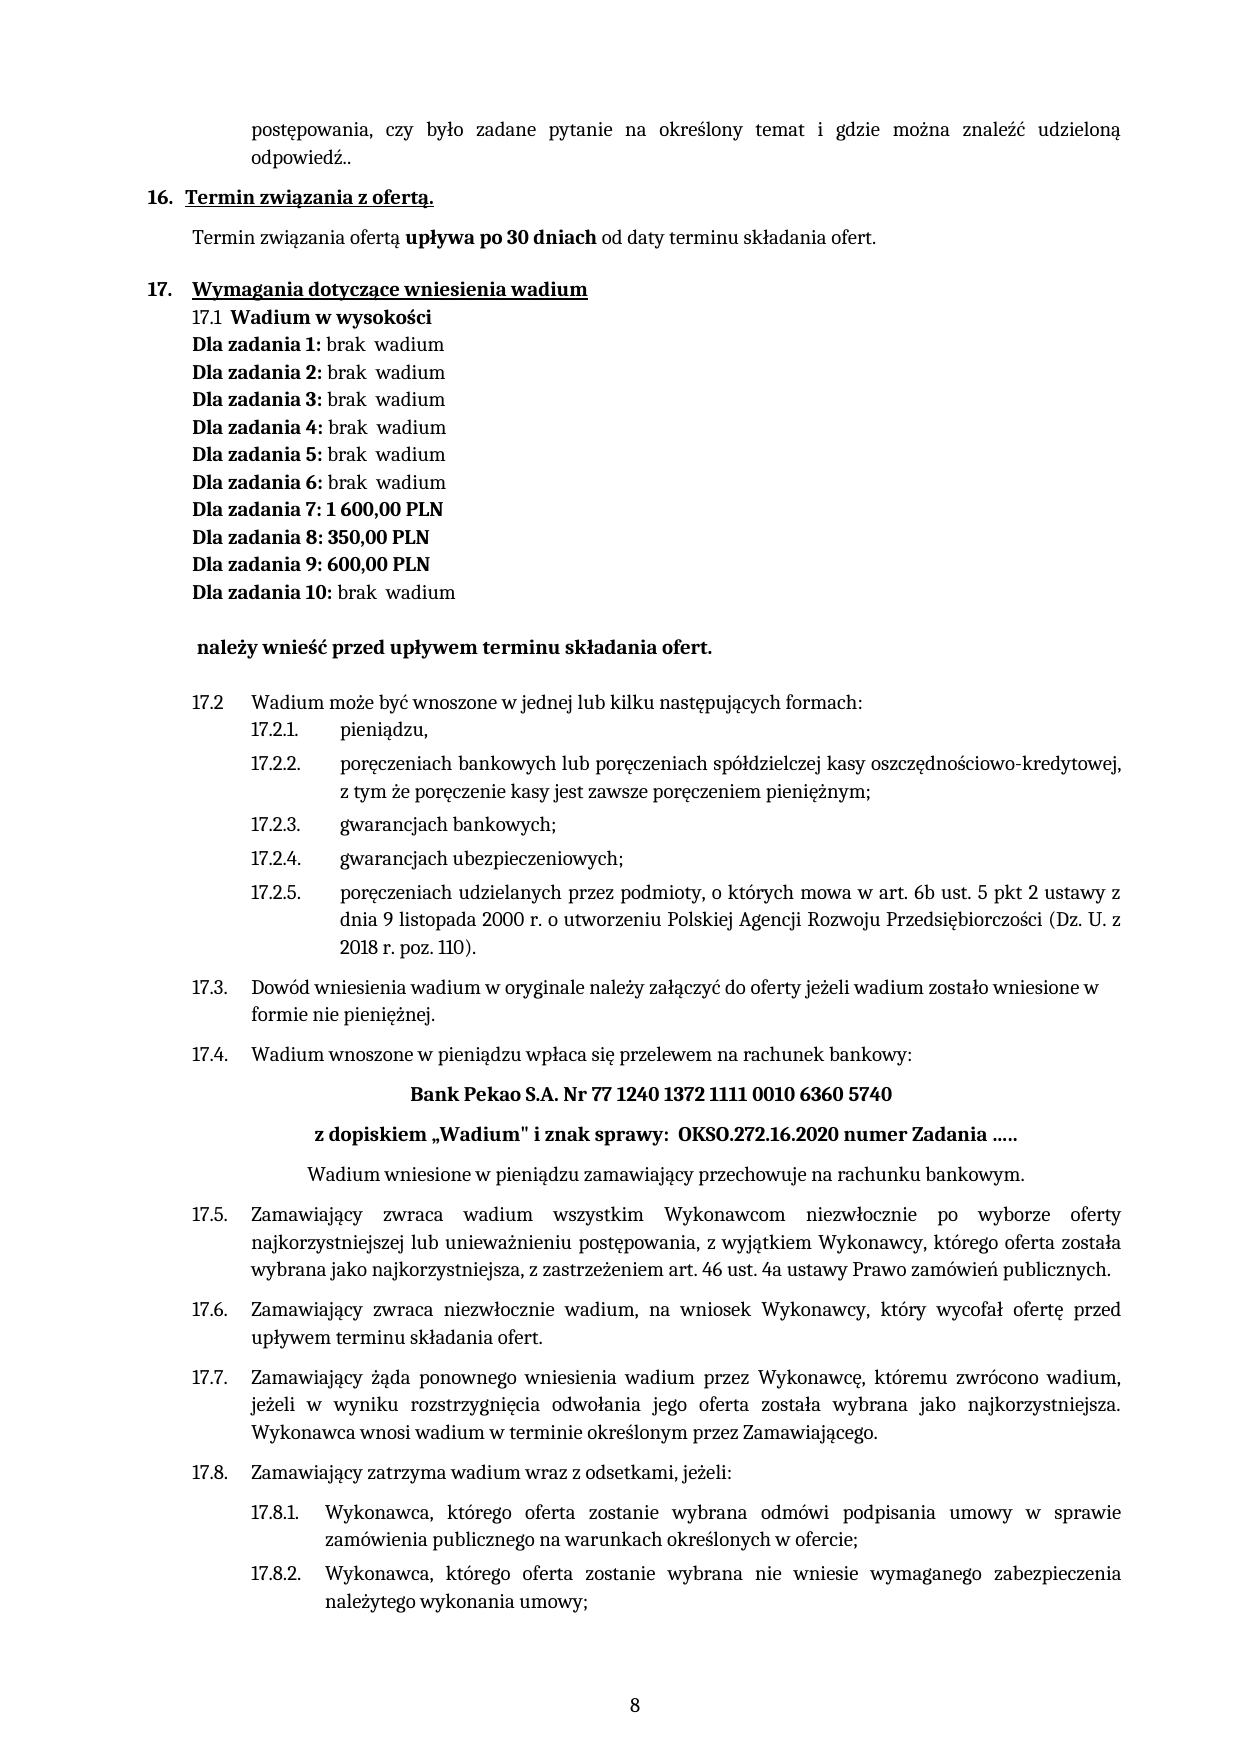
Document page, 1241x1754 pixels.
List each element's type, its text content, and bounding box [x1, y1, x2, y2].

text z dopiskiem „Wadium" i znak sprawy: OKSO.272.16.2020 numer Zadania ….. [210, 1123, 1122, 1147]
text należy wnieść przed upływem terminu składania ofert. [192, 636, 1122, 659]
text Dla zadania 6: brak wadium [192, 471, 1122, 494]
list poręczeniach bankowych lub poręczeniach spółdzielczej kasy oszczędnościowo-kredytowej, z tym że poręczenie kasy jest zawsze poręczeniem pieniężnym; [251, 752, 1122, 803]
text Dla zadania 10: brak wadium [192, 581, 1122, 604]
list Wykonawca, którego oferta zostanie wybrana nie wniesie wymaganego zabezpieczenia należytego wykonania umowy; [251, 1562, 1122, 1613]
text Dla zadania 1: brak wadium [192, 333, 1122, 357]
text Dla zadania 9: 600,00 PLN [192, 553, 1122, 577]
list gwarancjach bankowych; [251, 813, 1122, 837]
list Zamawiający zwraca niezwłocznie wadium, na wniosek Wykonawcy, który wycofał ofertę przed upływem terminu składania ofert. [192, 1298, 1122, 1349]
text Dla zadania 4: brak wadium [192, 416, 1122, 439]
list Dowód wniesienia wadium w oryginale należy załączyć do oferty jeżeli wadium zostało wniesione w formie nie pieniężnej. [192, 976, 1122, 1027]
list pieniądzu, [251, 718, 1122, 742]
list Wadium może być wnoszone w jednej lub kilku następujących formach: [192, 691, 1122, 714]
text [192, 118, 1122, 169]
text Dla zadania 7: 1 600,00 PLN [192, 498, 1122, 522]
list Zamawiający zwraca wadium wszystkim Wykonawcom niezwłocznie po wyborze oferty najkorzystniejszej lub unieważnieniu postępowania, z wyjątkiem Wykonawcy, którego oferta została wybrana jako najkorzystniejsza, z zastrzeżeniem art. 46 ust. 4a ustawy Prawo zamówień publicznych. [192, 1203, 1122, 1282]
text Termin związania ofertą upływa po 30 dniach od daty terminu składania ofert. [192, 226, 1122, 249]
text Dla zadania 2: brak wadium [192, 361, 1122, 384]
list Zamawiający żąda ponownego wniesienia wadium przez Wykonawcę, któremu zwrócono wadium, jeżeli w wyniku rozstrzygnięcia odwołania jego oferta została wybrana jako najkorzystniejsza. Wykonawca wnosi wadium w terminie określonym przez Zamawiającego. [192, 1366, 1122, 1444]
list poręczeniach udzielanych przez podmioty, o których mowa w art. 6b ust. 5 pkt 2 ustawy z dnia 9 listopada 2000 r. o utworzeniu Polskiej Agencji Rozwoju Przedsiębiorczości (Dz. U. z 2018 r. poz. 110). [251, 881, 1122, 959]
text Bank Pekao S.A. Nr 77 1240 1372 1111 0010 6360 5740 [181, 1083, 1122, 1107]
text Dla zadania 3: brak wadium [192, 388, 1122, 412]
text 17.1 Wadium w wysokości [192, 306, 1122, 329]
text 16. Termin związania z ofertą. [148, 186, 1122, 209]
list Wykonawca, którego oferta zostanie wybrana odmówi podpisania umowy w sprawie zamówienia publicznego na warunkach określonych w ofercie; [251, 1501, 1122, 1552]
list Wymagania dotyczące wniesienia wadium [148, 278, 1122, 302]
text Dla zadania 5: brak wadium [192, 443, 1122, 467]
list Wadium wnoszone w pieniądzu wpłaca się przelewem na rachunek bankowy: [192, 1043, 1122, 1067]
list Zamawiający zatrzyma wadium wraz z odsetkami, jeżeli: [192, 1461, 1122, 1484]
text Dla zadania 8: 350,00 PLN [192, 526, 1122, 549]
text Wadium wniesione w pieniądzu zamawiający przechowuje na rachunku bankowym. [210, 1163, 1122, 1187]
list gwarancjach ubezpieczeniowych; [251, 847, 1122, 871]
